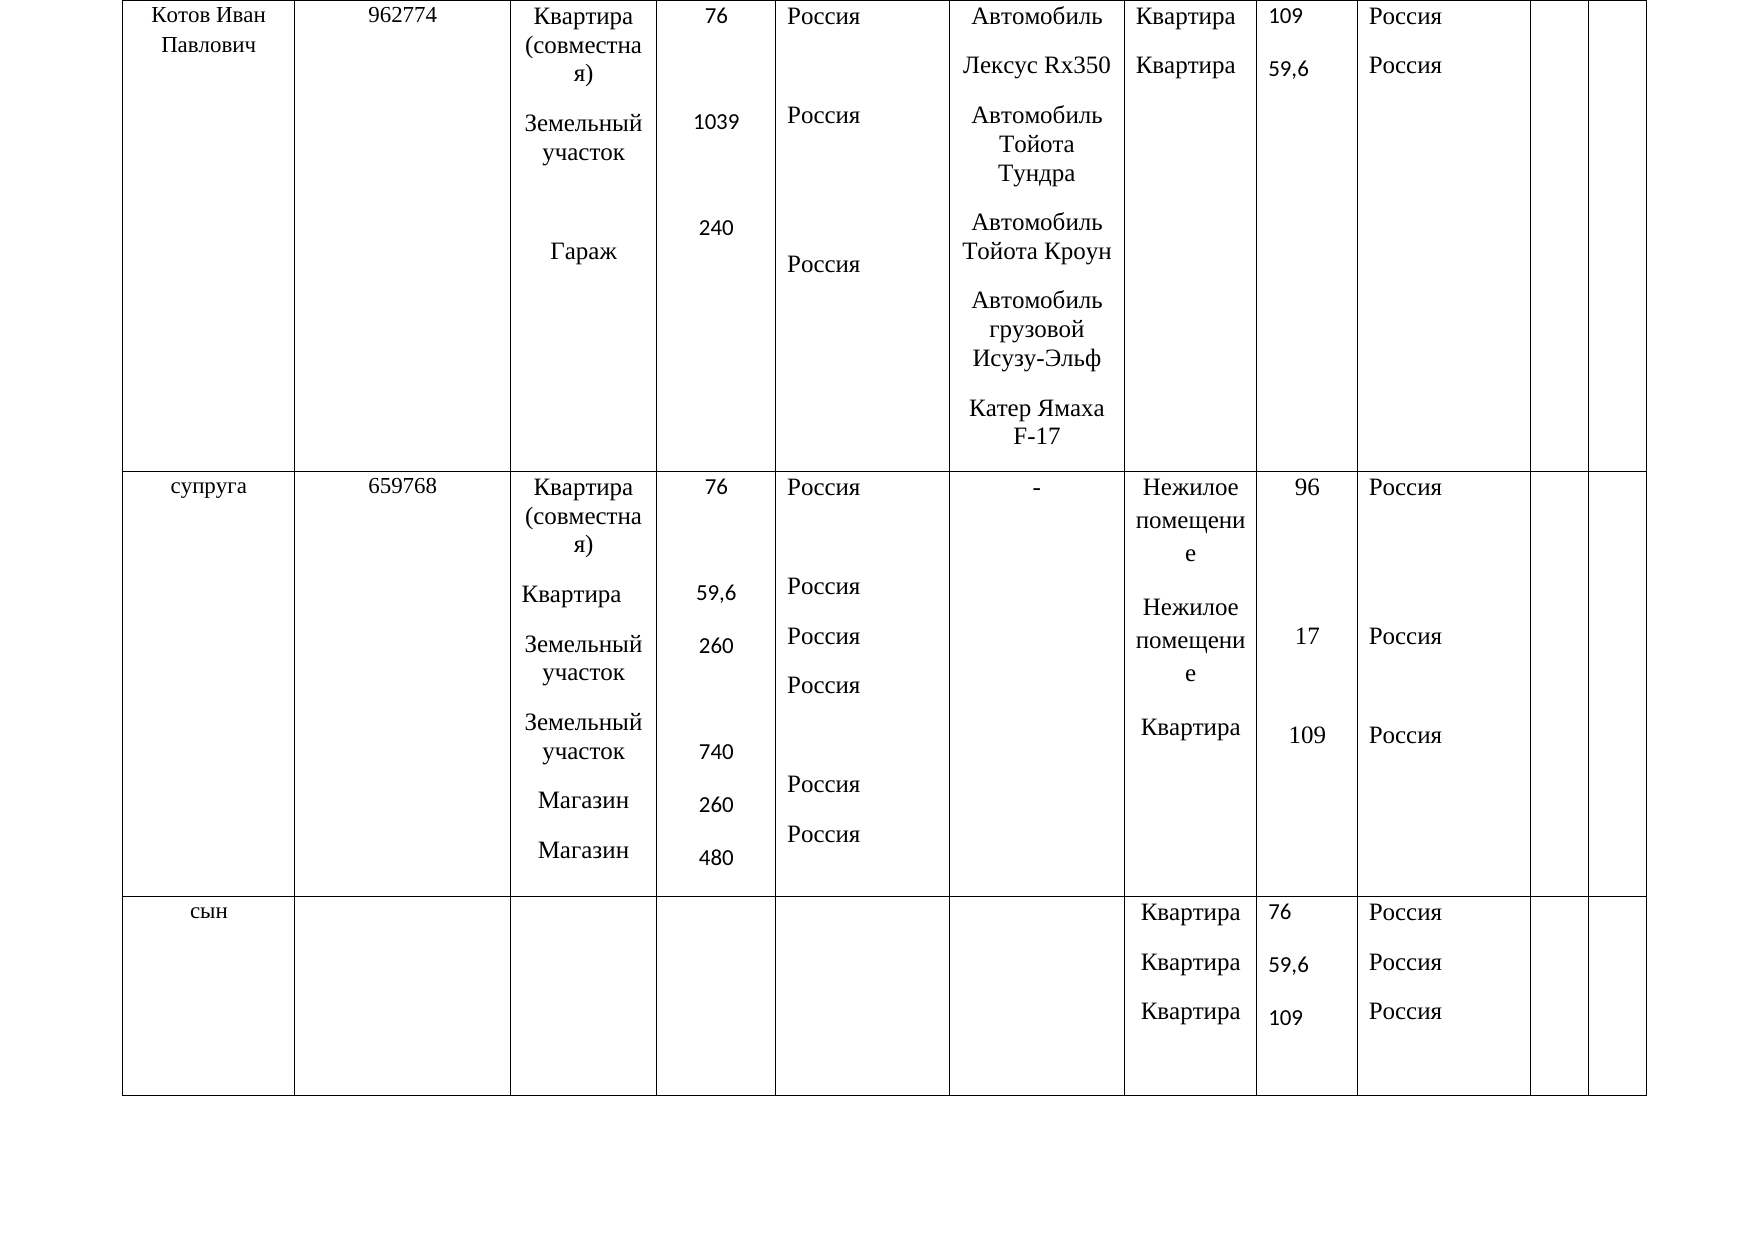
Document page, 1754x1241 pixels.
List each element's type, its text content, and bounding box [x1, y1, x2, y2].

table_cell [1358, 897, 1530, 1095]
table_cell супруга [123, 472, 294, 896]
table_cell [1531, 897, 1588, 1095]
table_cell [1589, 1, 1646, 471]
table_cell 962774 [295, 1, 510, 471]
table_cell [295, 897, 510, 1095]
table_cell Квартира (совместная) Земельный участок Гараж [511, 1, 656, 471]
table_cell [1589, 897, 1646, 1095]
table_cell Россия Россия [1358, 1, 1530, 471]
table_cell [511, 897, 656, 1095]
table_cell 659768 [295, 472, 510, 896]
table_cell Россия Россия Россия [1358, 472, 1530, 896]
table_cell 76 59,6 260 740 260 480 [657, 472, 775, 896]
table_cell [1531, 1, 1588, 471]
table_cell [776, 897, 949, 1095]
table_cell Россия Россия Россия Россия Россия Россия [776, 472, 949, 896]
table_cell Квартира Квартира [1125, 1, 1256, 471]
table_cell Автомобиль Лексус Rx350 Автомобиль Тойота Тундра Автомобиль Тойота Кроун Автомобиль грузовой Исузу-Эльф Катер Ямаха F-17 [950, 1, 1124, 471]
table_cell 76 59,6 109 [1257, 897, 1357, 1095]
table_cell 76 1039 240 [657, 1, 775, 471]
table_cell [1531, 472, 1588, 896]
table_cell Котов Иван Павлович [123, 1, 294, 471]
table_cell [950, 897, 1124, 1095]
table_cell [1589, 472, 1646, 896]
table_cell сын [123, 897, 294, 1095]
table_cell Квартира (совместная) Квартира Земельный участок Земельный участок Магазин Магазин [511, 472, 656, 896]
table_cell 96 17 109 [1257, 472, 1357, 896]
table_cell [1125, 897, 1256, 1095]
table_cell Нежилое помещение Нежилое помещение Квартира [1125, 472, 1256, 896]
table_cell 109 59,6 [1257, 1, 1357, 471]
table_cell Россия Россия Россия [776, 1, 949, 471]
table_cell - [950, 472, 1124, 896]
table_cell [657, 897, 775, 1095]
